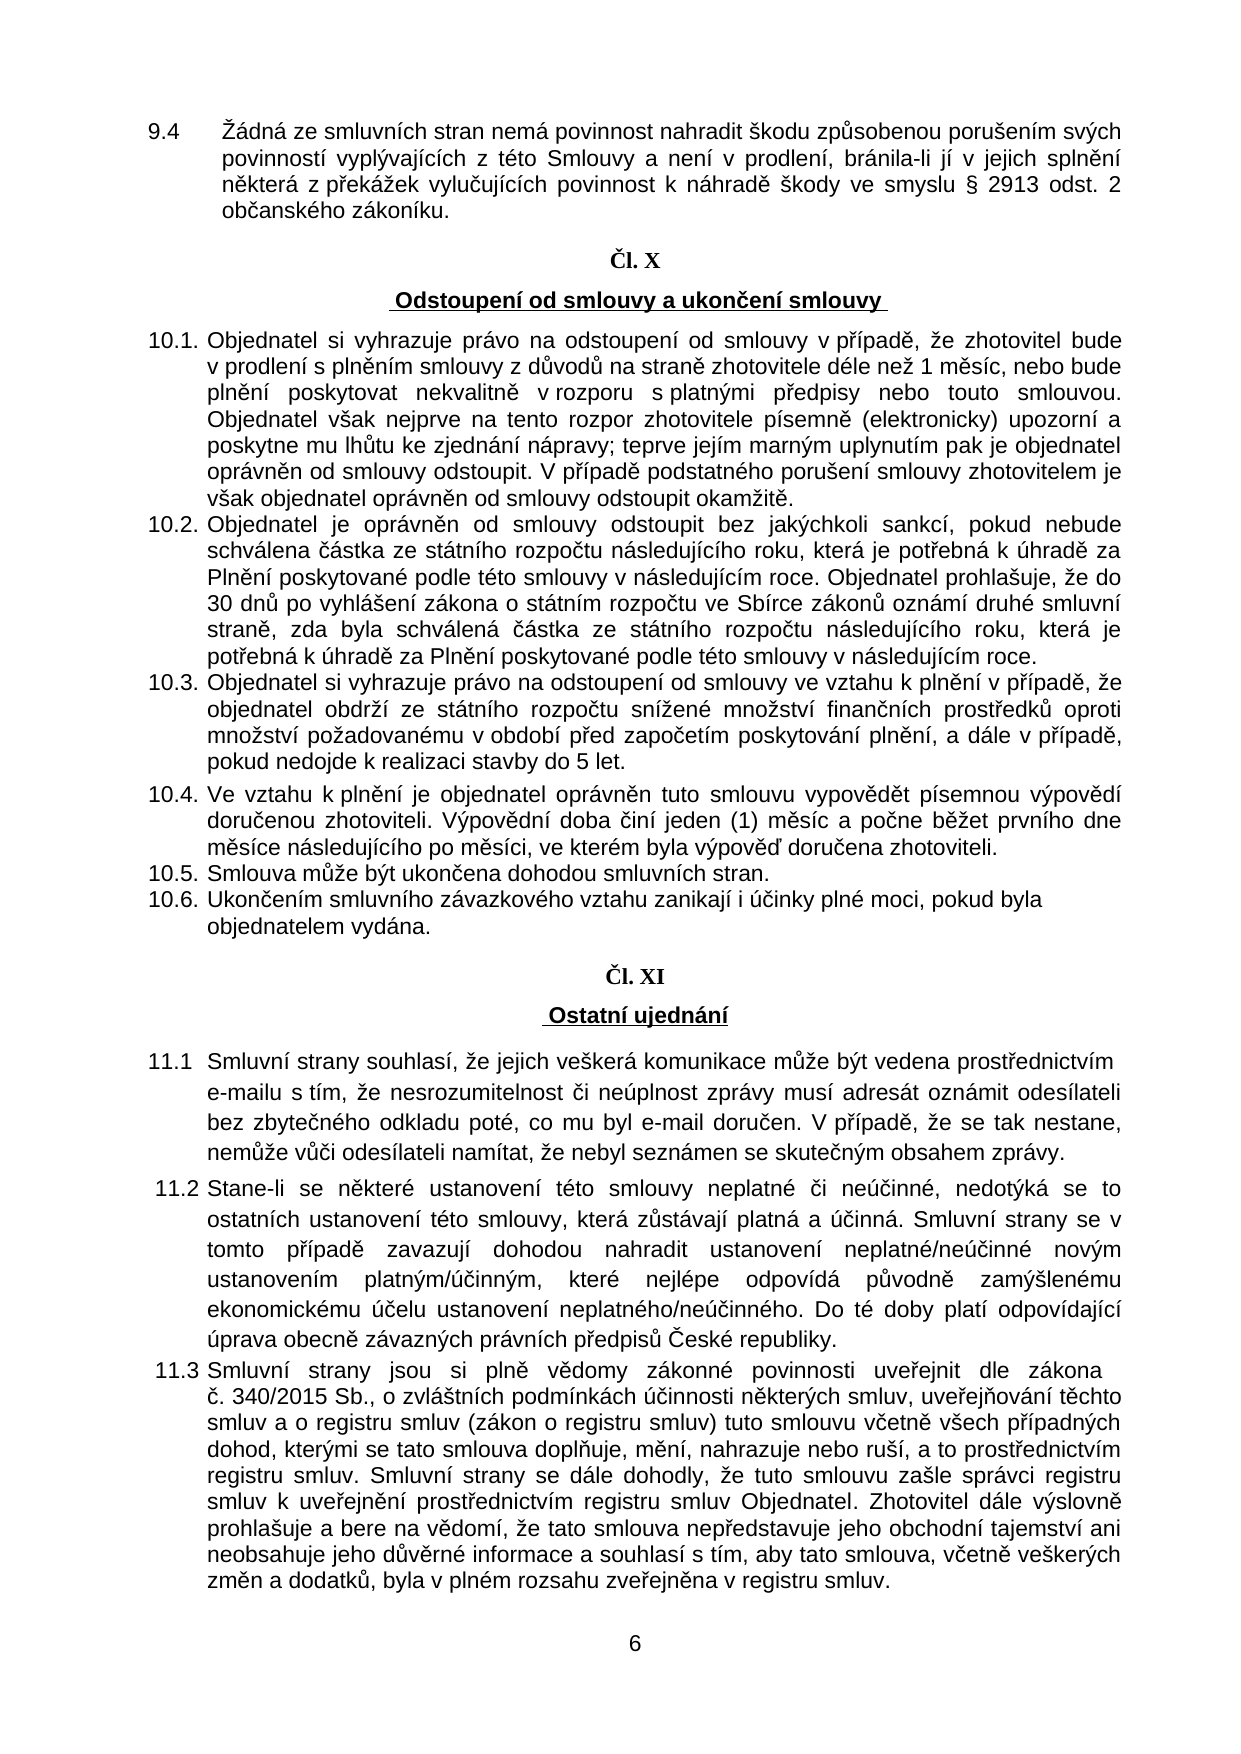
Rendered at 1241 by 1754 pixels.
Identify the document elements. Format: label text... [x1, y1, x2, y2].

subtitle Čl. XI [148, 963, 1122, 989]
subtitle Čl. X [148, 248, 1122, 274]
list Objednatel je oprávněn od smlouvy odstoupit bez jakýchkoli sankcí, pokud nebude schválena částka ze státního rozpočtu následujícího roku, která je potřebná k úhradě za Plnění poskytované podle této smlouvy v následujícím roce. Objednatel prohlašuje, že do 30 dnů po vyhlášení zákona o státním rozpočtu ve Sbírce zákonů oznámí druhé smluvní straně, zda byla schválená částka ze státního rozpočtu následujícího roku, která je potřebná k úhradě za Plnění poskytované podle této smlouvy v následujícím roce. [148, 511, 1122, 669]
list Smluvní strany jsou si plně vědomy zákonné povinnosti uveřejnit dle zákona č. 340/2015 Sb., o zvláštních podmínkách účinnosti některých smluv, uveřejňování těchto smluv a o registru smluv (zákon o registru smluv) tuto smlouvu včetně všech případných dohod, kterými se tato smlouva doplňuje, mění, nahrazuje nebo ruší, a to prostřednictvím registru smluv. Smluvní strany se dále dohodly, že tuto smlouvu zašle správci registru smluv k uveřejnění prostřednictvím registru smluv Objednatel. Zhotovitel dále výslovně prohlašuje a bere na vědomí, že tato smlouva nepředstavuje jeho obchodní tajemství ani neobsahuje jeho důvěrné informace a souhlasí s tím, aby tato smlouva, včetně veškerých změn a dodatků, byla v plném rozsahu zveřejněna v registru smluv. [154, 1357, 1122, 1594]
subtitle Odstoupení od smlouvy a ukončení smlouvy [148, 287, 1122, 313]
list Stane-li se některé ustanovení této smlouvy neplatné či neúčinné, nedotýká se to ostatních ustanovení této smlouvy, která zůstávají platná a účinná. Smluvní strany se v tomto případě zavazují dohodou nahradit ustanovení neplatné/neúčinné novým ustanovením platným/účinným, které nejlépe odpovídá původně zamýšlenému ekonomickému účelu ustanovení neplatného/neúčinného. Do té doby platí odpovídající úprava obecně závazných právních předpisů České republiky. [154, 1175, 1122, 1353]
list Objednatel si vyhrazuje právo na odstoupení od smlouvy ve vztahu k plnění v případě, že objednatel obdrží ze státního rozpočtu snížené množství finančních prostředků oproti množství požadovanému v období před započetím poskytování plnění, a dále v případě, pokud nedojde k realizaci stavby do 5 let. [148, 669, 1122, 774]
list Objednatel si vyhrazuje právo na odstoupení od smlouvy v případě, že zhotovitel bude v prodlení s plněním smlouvy z důvodů na straně zhotovitele déle než 1 měsíc, nebo bude plnění poskytovat nekvalitně v rozporu s platnými předpisy nebo touto smlouvou. Objednatel však nejprve na tento rozpor zhotovitele písemně (elektronicky) upozorní a poskytne mu lhůtu ke zjednání nápravy; teprve jejím marným uplynutím pak je objednatel oprávněn od smlouvy odstoupit. V případě podstatného porušení smlouvy zhotovitelem je však objednatel oprávněn od smlouvy odstoupit okamžitě. [148, 327, 1122, 511]
list Žádná ze smluvních stran nemá povinnost nahradit škodu způsobenou porušením svých povinností vyplývajících z této Smlouvy a není v prodlení, bránila-li jí v jejich splnění některá z překážek vylučujících povinnost k náhradě škody ve smyslu § 2913 odst. 2 občanského zákoníku. [148, 118, 1122, 223]
list Smlouva může být ukončena dohodou smluvních stran. [148, 860, 1122, 886]
list Ve vztahu k plnění je objednatel oprávněn tuto smlouvu vypovědět písemnou výpovědí doručenou zhotoviteli. Výpovědní doba činí jeden (1) měsíc a počne běžet prvního dne měsíce následujícího po měsíci, ve kterém byla výpověď doručena zhotoviteli. [148, 781, 1122, 860]
subtitle Ostatní ujednání [148, 1002, 1122, 1029]
list Ukončením smluvního závazkového vztahu zanikají i účinky plné moci, pokud byla objednatelem vydána. [148, 886, 1122, 939]
list Smluvní strany souhlasí, že jejich veškerá komunikace může být vedena prostřednictvím e-mailu s tím, že nesrozumitelnost či neúplnost zprávy musí adresát oznámit odesílateli bez zbytečného odkladu poté, co mu byl e-mail doručen. V případě, že se tak nestane, nemůže vůči odesílateli namítat, že nebyl seznámen se skutečným obsahem zprávy. [148, 1048, 1122, 1165]
